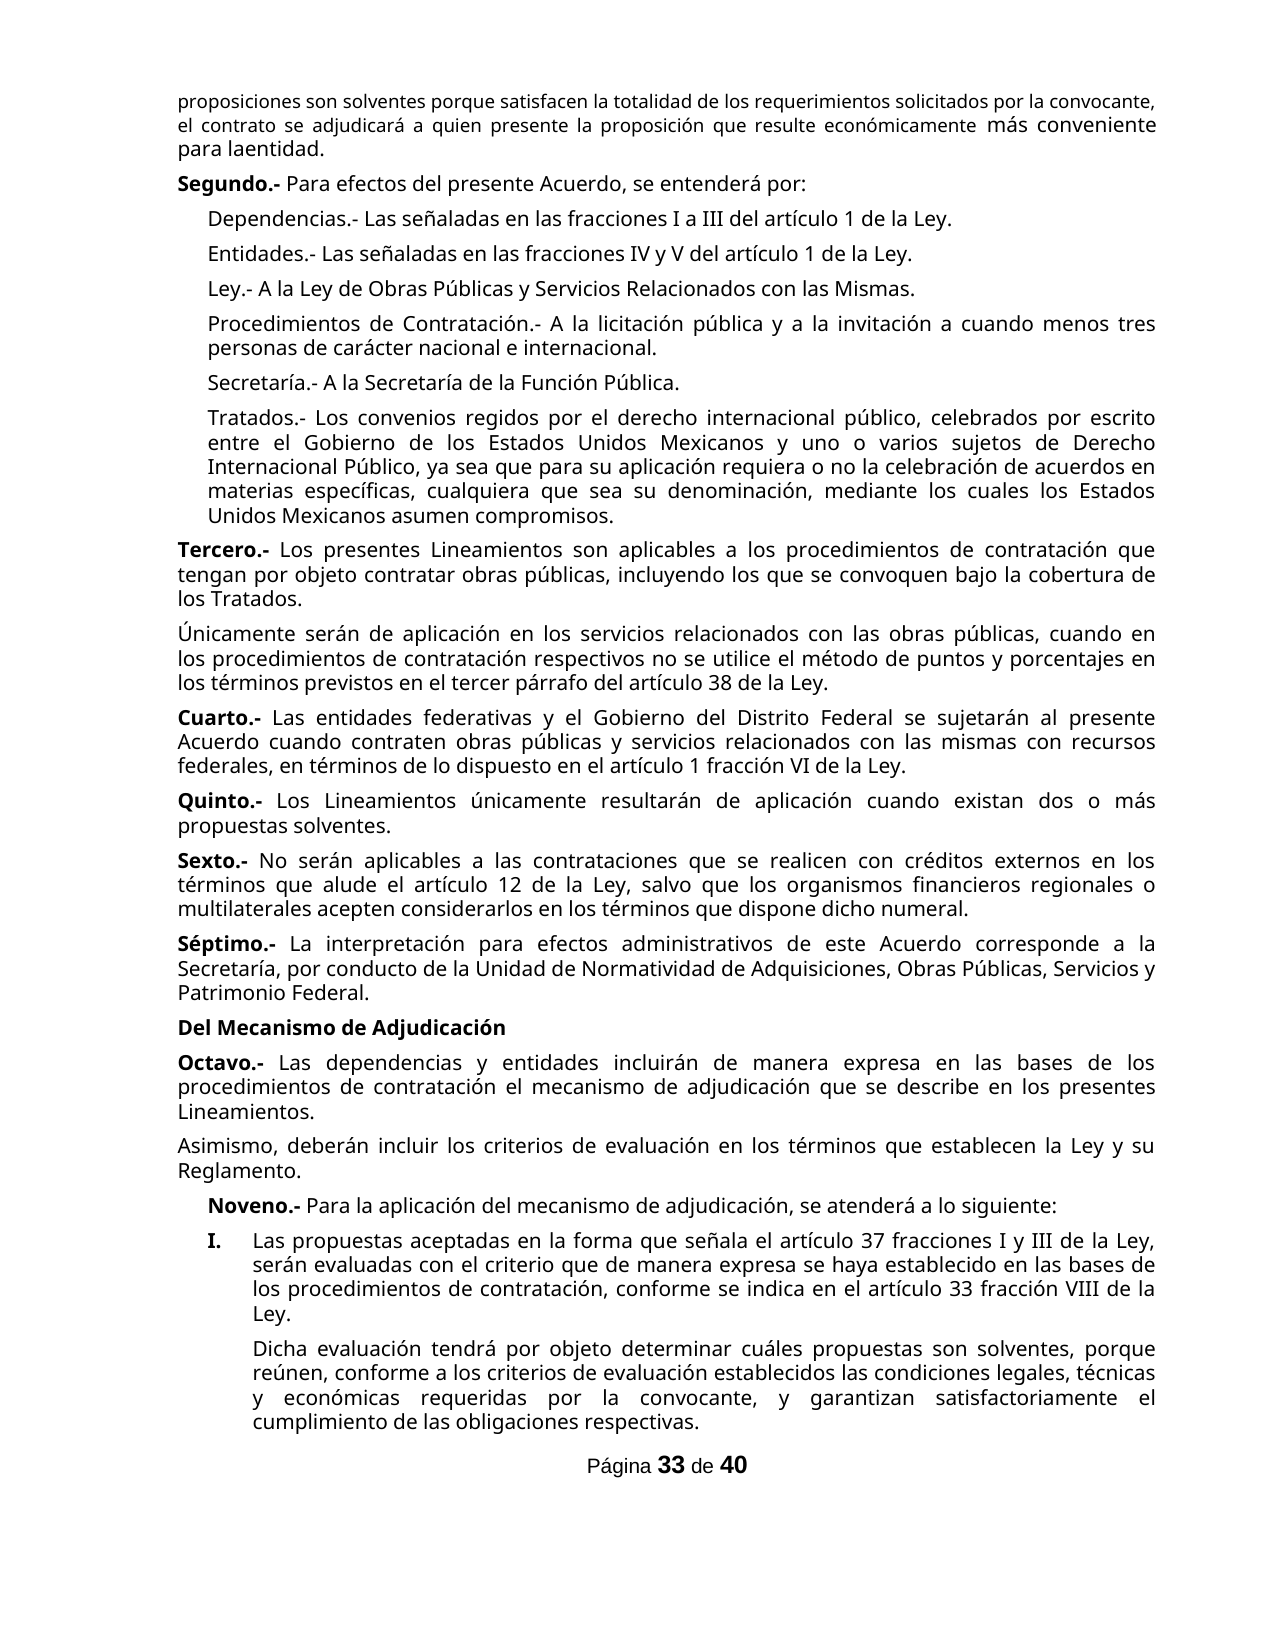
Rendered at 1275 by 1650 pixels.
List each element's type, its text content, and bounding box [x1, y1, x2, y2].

text Secretaría.- A de [177, 371, 1157, 396]
text Dependencias.- Las señaladas en las fracciones I a III del artículo 1 de [177, 207, 1157, 232]
text Asimismo, deberán incluir los criterios de evaluación en los términos que establecen y su Reglamento. [177, 1134, 1157, 1183]
text Entidades.- Las señaladas en las fracciones IV y V del artículo 1 de [177, 242, 1157, 266]
text Únicamente serán de aplicación en los servicios relacionados con las obras públicas, cuando en los procedimientos de contratación respectivos no se utilice el método de puntos y porcentajes en los términos previstos en el tercer párrafo del artículo 38 de [177, 622, 1157, 695]
text Séptimo.- La interpretación para efectos administrativos de este Acuerdo corresponde a , por conducto de de Normatividad de Adquisiciones, Obras Públicas, Servicios y Patrimonio Federal. [177, 932, 1157, 1005]
text Dicha evaluación tendrá por objeto determinar cuáles propuestas son solventes, porque reúnen, conforme a los criterios de evaluación establecidos las condiciones legales, técnicas y económicas requeridas por la convocante, y garantizan satisfactoriamente el cumplimiento de las obligaciones respectivas. [207, 1337, 1157, 1434]
text I. Las propuestas aceptadas en la forma que señala el artículo 37 fracciones I y III de , serán evaluadas con el criterio que de manera expresa se haya establecido en las bases de los procedimientos de contratación, conforme se indica en el artículo 33 fracción VIII de [207, 1229, 1157, 1326]
text Quinto.- Los Lineamientos únicamente resultarán de aplicación cuando existan dos o más propuestas solventes. [177, 789, 1157, 838]
text Sexto.- No serán aplicables a las contrataciones que se realicen con créditos externos en los términos que alude el artículo 12 de , salvo que los organismos financieros regionales o multilaterales acepten considerarlos en los términos que dispone dicho numeral. [177, 849, 1157, 922]
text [177, 89, 1157, 162]
text Cuarto.- Las entidades federativas y el Gobierno del Distrito Federal se sujetarán al presente Acuerdo cuando contraten obras públicas y servicios relacionados con las mismas con recursos federales, en términos de lo dispuesto en el artículo 1 fracción VI de [177, 706, 1157, 779]
text Noveno.- Para la aplicación del mecanismo de adjudicación, se atenderá a lo siguiente: [177, 1194, 1157, 1218]
text Tercero.- Los presentes Lineamientos son aplicables a los procedimientos de contratación que tengan por objeto contratar obras públicas, incluyendo los que se convoquen bajo la cobertura de los Tratados. [177, 538, 1157, 612]
text Procedimientos de Contratación.- A la licitación pública y a la invitación a cuando menos tres personas de carácter nacional e internacional. [207, 312, 1157, 361]
text Del Mecanismo de Adjudicación [177, 1016, 1157, 1040]
text Ley.- A de Obras Públicas y Servicios Relacionados con las Mismas. [177, 277, 1157, 301]
text Tratados.- Los convenios regidos por el derecho internacional público, celebrados por escrito entre el Gobierno de los Estados Unidos Mexicanos y uno o varios sujetos de Derecho Internacional Público, ya sea que para su aplicación requiera o no la celebración de acuerdos en materias específicas, cualquiera que sea su denominación, mediante los cuales los Estados Unidos Mexicanos asumen compromisos. [207, 406, 1157, 528]
text Octavo.- Las dependencias y entidades incluirán de manera expresa en las bases de los procedimientos de contratación el mecanismo de adjudicación que se describe en los presentes Lineamientos. [177, 1051, 1157, 1124]
text Segundo.- Para efectos del presente Acuerdo, se entenderá por: [177, 172, 1157, 197]
